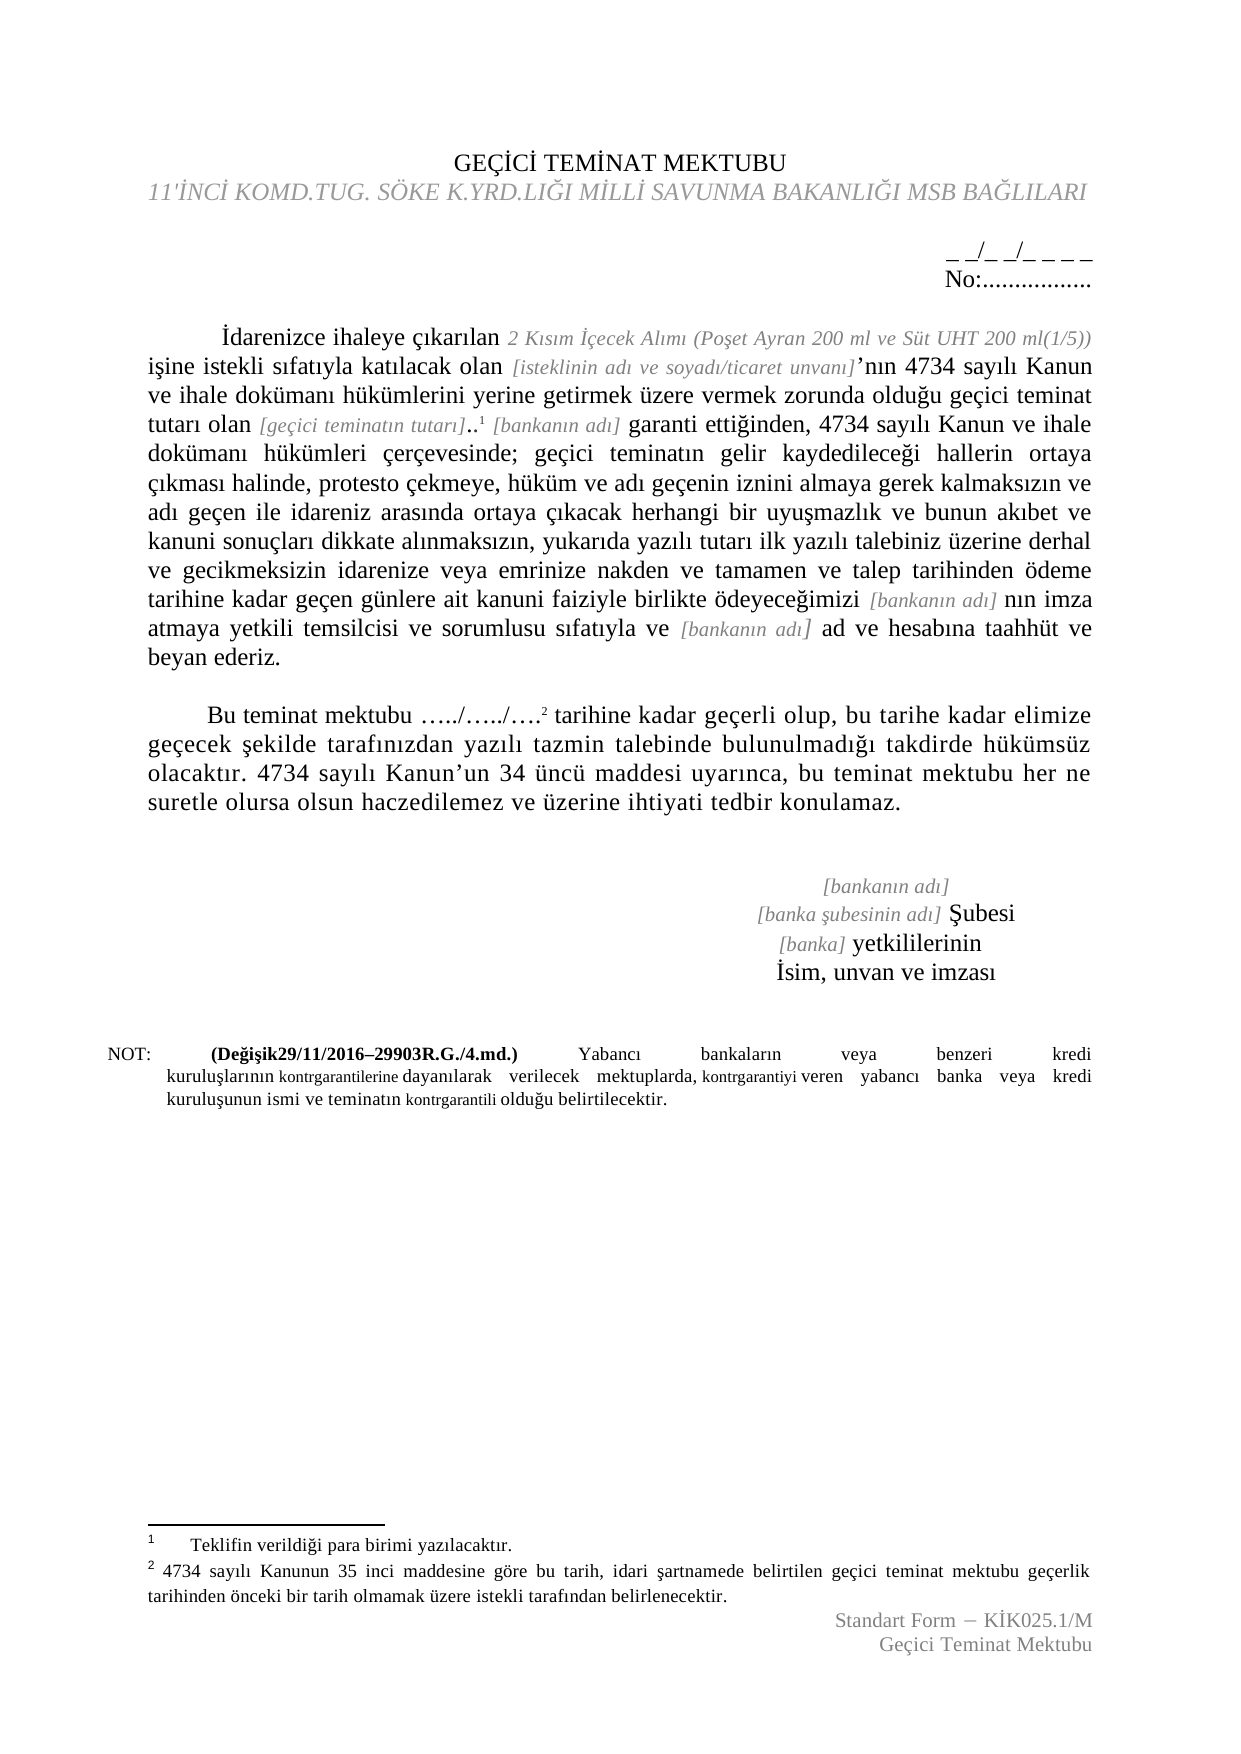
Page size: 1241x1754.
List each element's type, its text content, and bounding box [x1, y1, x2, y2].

text [banka şubesinin adı] Şubesi [679, 898, 1092, 927]
text No:................. [148, 264, 1092, 293]
text [banka] yetkililerinin [148, 927, 1092, 956]
text Bu teminat mektubu …../…../…. tarihine kadar geçerli olup, bu tarihe kadar elimize geçecek şekilde tarafınızdan yazılı tazmin talebinde bulunulmadığı takdirde hükümsüz olacaktır. 4734 sayılı Kanun’un 34 üncü maddesi uyarınca, bu teminat mektubu her ne suretle olursa olsun haczedilemez ve üzerine ihtiyati tedbir konulamaz. [148, 700, 1092, 816]
text İsim, unvan ve imzası [679, 956, 1092, 986]
text [bankanın adı] [679, 874, 1092, 898]
text NOT: (Değişik29/11/2016–29903R.G./4.md.) Yabancı bankaların veya benzeri kredi kuruluşlarının kontrgarantilerine dayanılarak verilecek mektuplarda, kontrgarantiyi veren yabancı banka veya kredi kuruluşunun ismi ve teminatın kontrgarantili olduğu belirtilecektir. [107, 1043, 1092, 1109]
subtitle GEÇİCİ TEMİNAT MEKTUBU [148, 148, 1092, 177]
text İdarenizce ihaleye çıkarılan 2 Kısım İçecek Alımı (Poşet Ayran 200 ml ve Süt UHT 200 ml(1/5)) işine istekli sıfatıyla katılacak olan [isteklinin adı ve soyadı/ticaret unvanı]’nın 4734 sayılı Kanun ve ihale dokümanı hükümlerini yerine getirmek üzere vermek zorunda olduğu geçici teminat tutarı olan [geçici teminatın tutarı].. [bankanın adı] garanti ettiğinden, 4734 sayılı Kanun ve ihale dokümanı hükümleri çerçevesinde; geçici teminatın gelir kaydedileceği hallerin ortaya çıkması halinde, protesto çekmeye, hüküm ve adı geçenin iznini almaya gerek kalmaksızın ve adı geçen ile idareniz arasında ortaya çıkacak herhangi bir uyuşmazlık ve bunun akıbet ve kanuni sonuçları dikkate alınmaksızın, yukarıda yazılı tutarı ilk yazılı talebiniz üzerine derhal ve gecikmeksizin idarenize veya emrinize nakden ve tamamen ve talep tarihinden ödeme tarihine kadar geçen günlere ait kanuni faiziyle birlikte ödeyeceğimizi [bankanın adı] nın imza atmaya yetkili temsilcisi ve sorumlusu sıfatıyla ve [bankanın adı] ad ve hesabına taahhüt ve beyan ederiz. [148, 322, 1092, 671]
text _ _/_ _/_ _ _ _ [148, 235, 1092, 264]
text 11'İNCİ KOMD.TUG. SÖKE K.YRD.LIĞI MİLLİ SAVUNMA BAKANLIĞI MSB BAĞLILARI [148, 177, 1092, 206]
